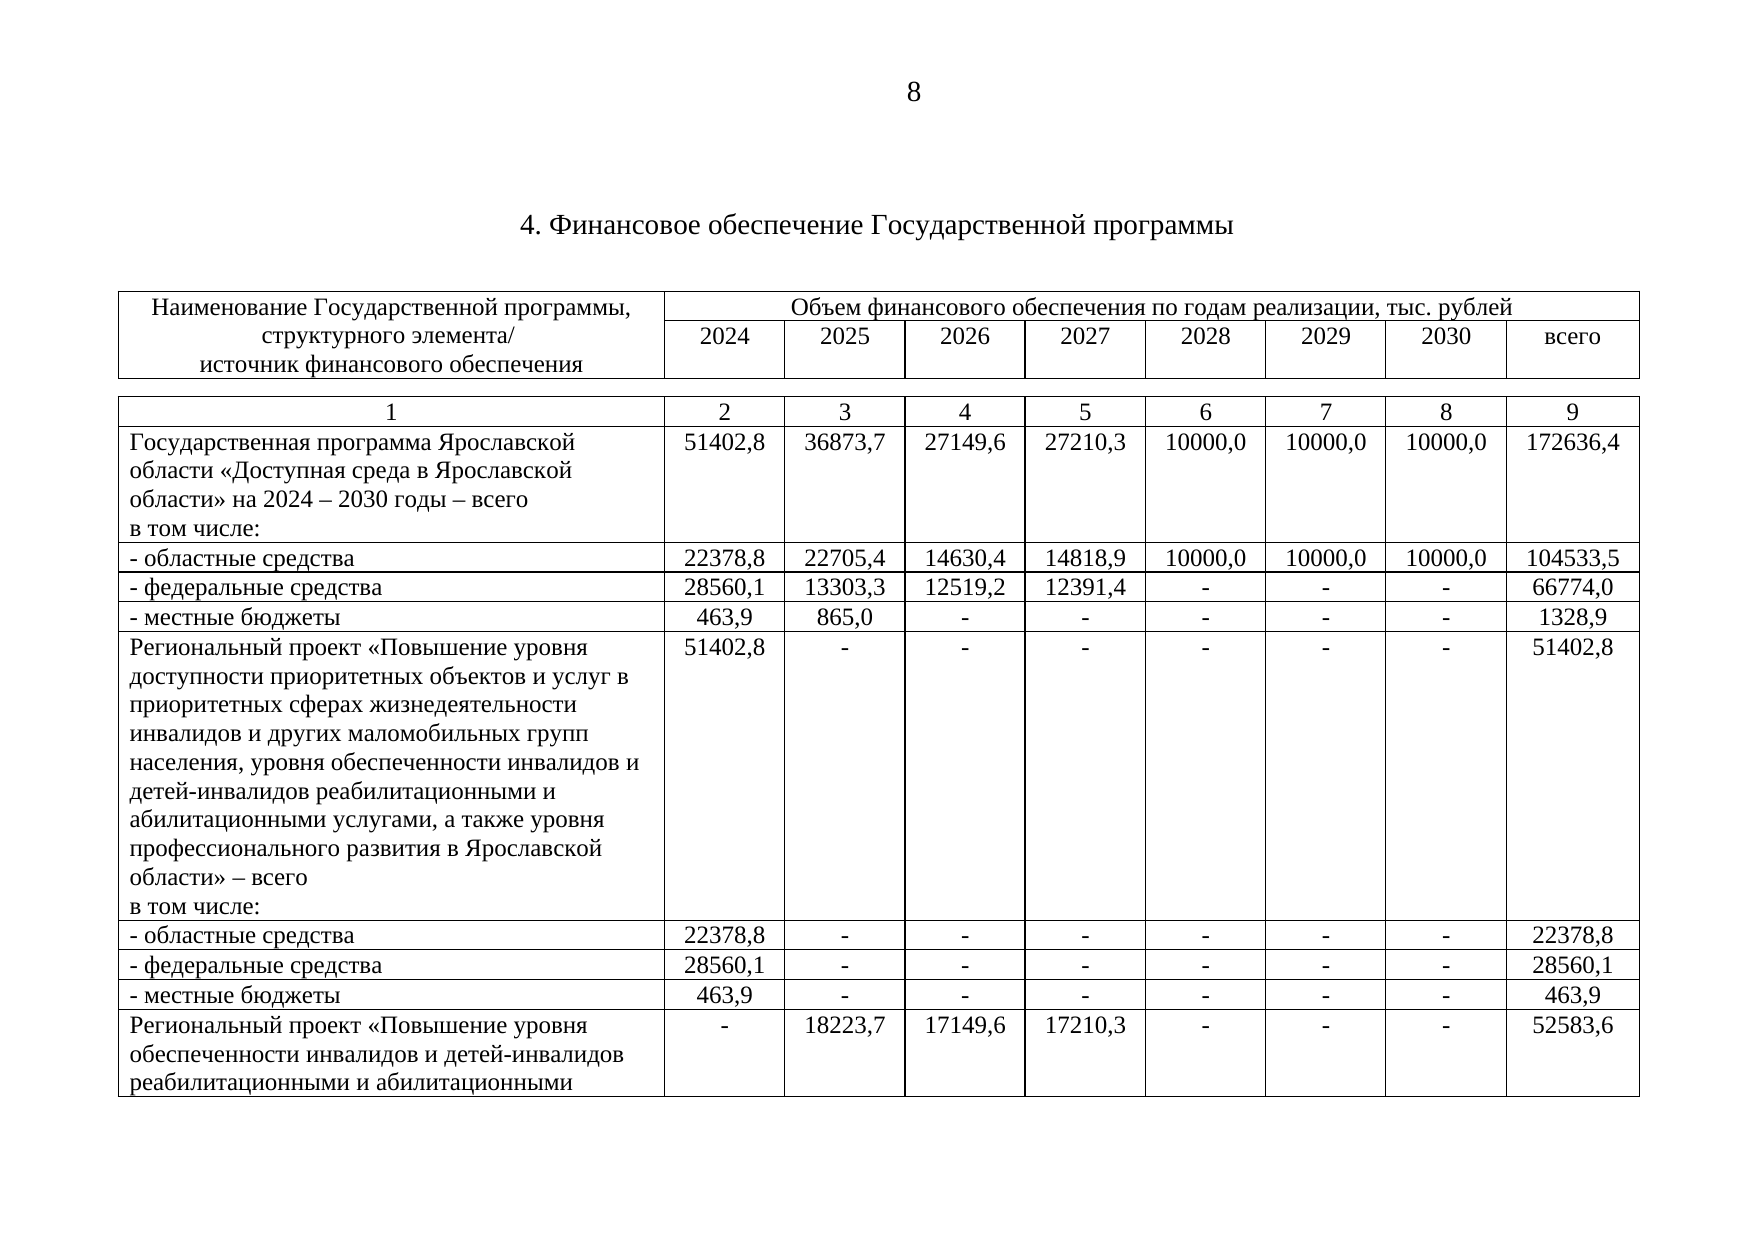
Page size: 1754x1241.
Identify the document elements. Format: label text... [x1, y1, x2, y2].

table_cell - [785, 632, 904, 919]
table_cell 17149,6 [906, 1010, 1024, 1096]
table_cell - федеральные средства [119, 573, 664, 601]
table_cell 10000,0 [1266, 427, 1385, 542]
table_cell Государственная программа Ярославской области «Доступная среда в Ярославской области» на 2024 ‒ 2030 годы – всего в том числе: [119, 427, 664, 542]
table_cell - [1146, 980, 1265, 1009]
table_cell 12519,2 [906, 573, 1024, 601]
table_cell - [906, 950, 1024, 979]
table_cell 10000,0 [1146, 427, 1265, 542]
table_header 3 [785, 397, 904, 426]
table_cell - [1146, 1010, 1265, 1096]
table_cell - [1266, 573, 1385, 601]
table_cell - [1266, 921, 1385, 949]
table_cell - [1146, 573, 1265, 601]
table_cell - [906, 980, 1024, 1009]
table_cell - областные средства [119, 543, 664, 571]
table_cell 36873,7 [785, 427, 904, 542]
table_cell 1328,9 [1507, 602, 1639, 631]
table_cell 463,9 [665, 980, 784, 1009]
table_cell 10000,0 [1386, 543, 1506, 571]
table_cell 2026 [906, 321, 1024, 378]
table_cell - [785, 980, 904, 1009]
table_cell - [1026, 602, 1145, 631]
table_cell 2027 [1026, 321, 1145, 378]
table_cell 51402,8 [1507, 632, 1639, 919]
table_cell - [1266, 1010, 1385, 1096]
table_cell 51402,8 [665, 632, 784, 919]
table_header 9 [1507, 397, 1639, 426]
table_cell 463,9 [1507, 980, 1639, 1009]
table_cell - [1026, 950, 1145, 979]
table_cell - [1026, 632, 1145, 919]
table_header 6 [1146, 397, 1265, 426]
table_cell 66774,0 [1507, 573, 1639, 601]
table_header 2 [665, 397, 784, 426]
table_cell - местные бюджеты [119, 602, 664, 631]
table_cell 463,9 [665, 602, 784, 631]
table_cell - [1386, 573, 1506, 601]
table_cell - [906, 602, 1024, 631]
table_cell - [785, 921, 904, 949]
table_cell Региональный проект «Повышение уровня доступности приоритетных объектов и услуг в приоритетных сферах жизнедеятельности инвалидов и других маломобильных групп населения, уровня обеспеченности инвалидов и детей-инвалидов реабилитационными и абилитационными услугами, а также уровня профессионального развития в Ярославской области» – всего в том числе: [119, 632, 664, 919]
table_cell - [906, 921, 1024, 949]
table_cell 22378,8 [665, 543, 784, 571]
table_cell 2030 [1386, 321, 1506, 378]
table_cell - [1146, 602, 1265, 631]
table_header 7 [1266, 397, 1385, 426]
table_cell - [1386, 980, 1506, 1009]
table_cell - областные средства [119, 921, 664, 949]
table_cell - [1026, 980, 1145, 1009]
table_cell 2029 [1266, 321, 1385, 378]
table_cell 10000,0 [1146, 543, 1265, 571]
table_cell 18223,7 [785, 1010, 904, 1096]
table_cell 28560,1 [665, 573, 784, 601]
table_cell 14818,9 [1026, 543, 1145, 571]
table_cell 172636,4 [1507, 427, 1639, 542]
table_cell - [665, 1010, 784, 1096]
table_cell - [1386, 632, 1506, 919]
table_cell 2024 [665, 321, 784, 378]
table_cell 22378,8 [1507, 921, 1639, 949]
table_header 4 [906, 397, 1024, 426]
table_cell - [1386, 1010, 1506, 1096]
table_cell 12391,4 [1026, 573, 1145, 601]
table_cell - [1266, 980, 1385, 1009]
table_cell 14630,4 [906, 543, 1024, 571]
table_header 8 [1386, 397, 1506, 426]
table_header 1 [119, 397, 664, 426]
table_cell 2025 [785, 321, 904, 378]
table_cell - [1266, 602, 1385, 631]
table_cell 27210,3 [1026, 427, 1145, 542]
table_cell 10000,0 [1386, 427, 1506, 542]
table_cell 865,0 [785, 602, 904, 631]
text 4. Финансовое обеспечение Государственной программы [118, 207, 1636, 240]
table_cell - [1266, 632, 1385, 919]
table_cell - [1026, 921, 1145, 949]
table_cell - [1386, 921, 1506, 949]
table_header Объем финансового обеспечения по годам реализации, тыс. рублей [665, 292, 1639, 320]
table_cell 104533,5 [1507, 543, 1639, 571]
table_cell 28560,1 [1507, 950, 1639, 979]
table_header 5 [1026, 397, 1145, 426]
table_cell 22705,4 [785, 543, 904, 571]
table_cell 13303,3 [785, 573, 904, 601]
table_cell - [1146, 950, 1265, 979]
table_cell - [785, 950, 904, 979]
table_cell 52583,6 [1507, 1010, 1639, 1096]
table_cell 28560,1 [665, 950, 784, 979]
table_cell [119, 1010, 664, 1096]
table_cell 22378,8 [665, 921, 784, 949]
table_cell - [1386, 950, 1506, 979]
table_cell - [1266, 950, 1385, 979]
table_cell 27149,6 [906, 427, 1024, 542]
table_cell - [906, 632, 1024, 919]
table_cell 17210,3 [1026, 1010, 1145, 1096]
table_cell - [1146, 921, 1265, 949]
table_cell - [1146, 632, 1265, 919]
table_cell - местные бюджеты [119, 980, 664, 1009]
table_cell 51402,8 [665, 427, 784, 542]
table_header Наименование Государственной программы, структурного элемента/ источник финансового обеспечения [119, 292, 664, 378]
table_cell 10000,0 [1266, 543, 1385, 571]
table_cell всего [1507, 321, 1639, 378]
table_cell 2028 [1146, 321, 1265, 378]
table_cell - федеральные средства [119, 950, 664, 979]
table_cell - [1386, 602, 1506, 631]
